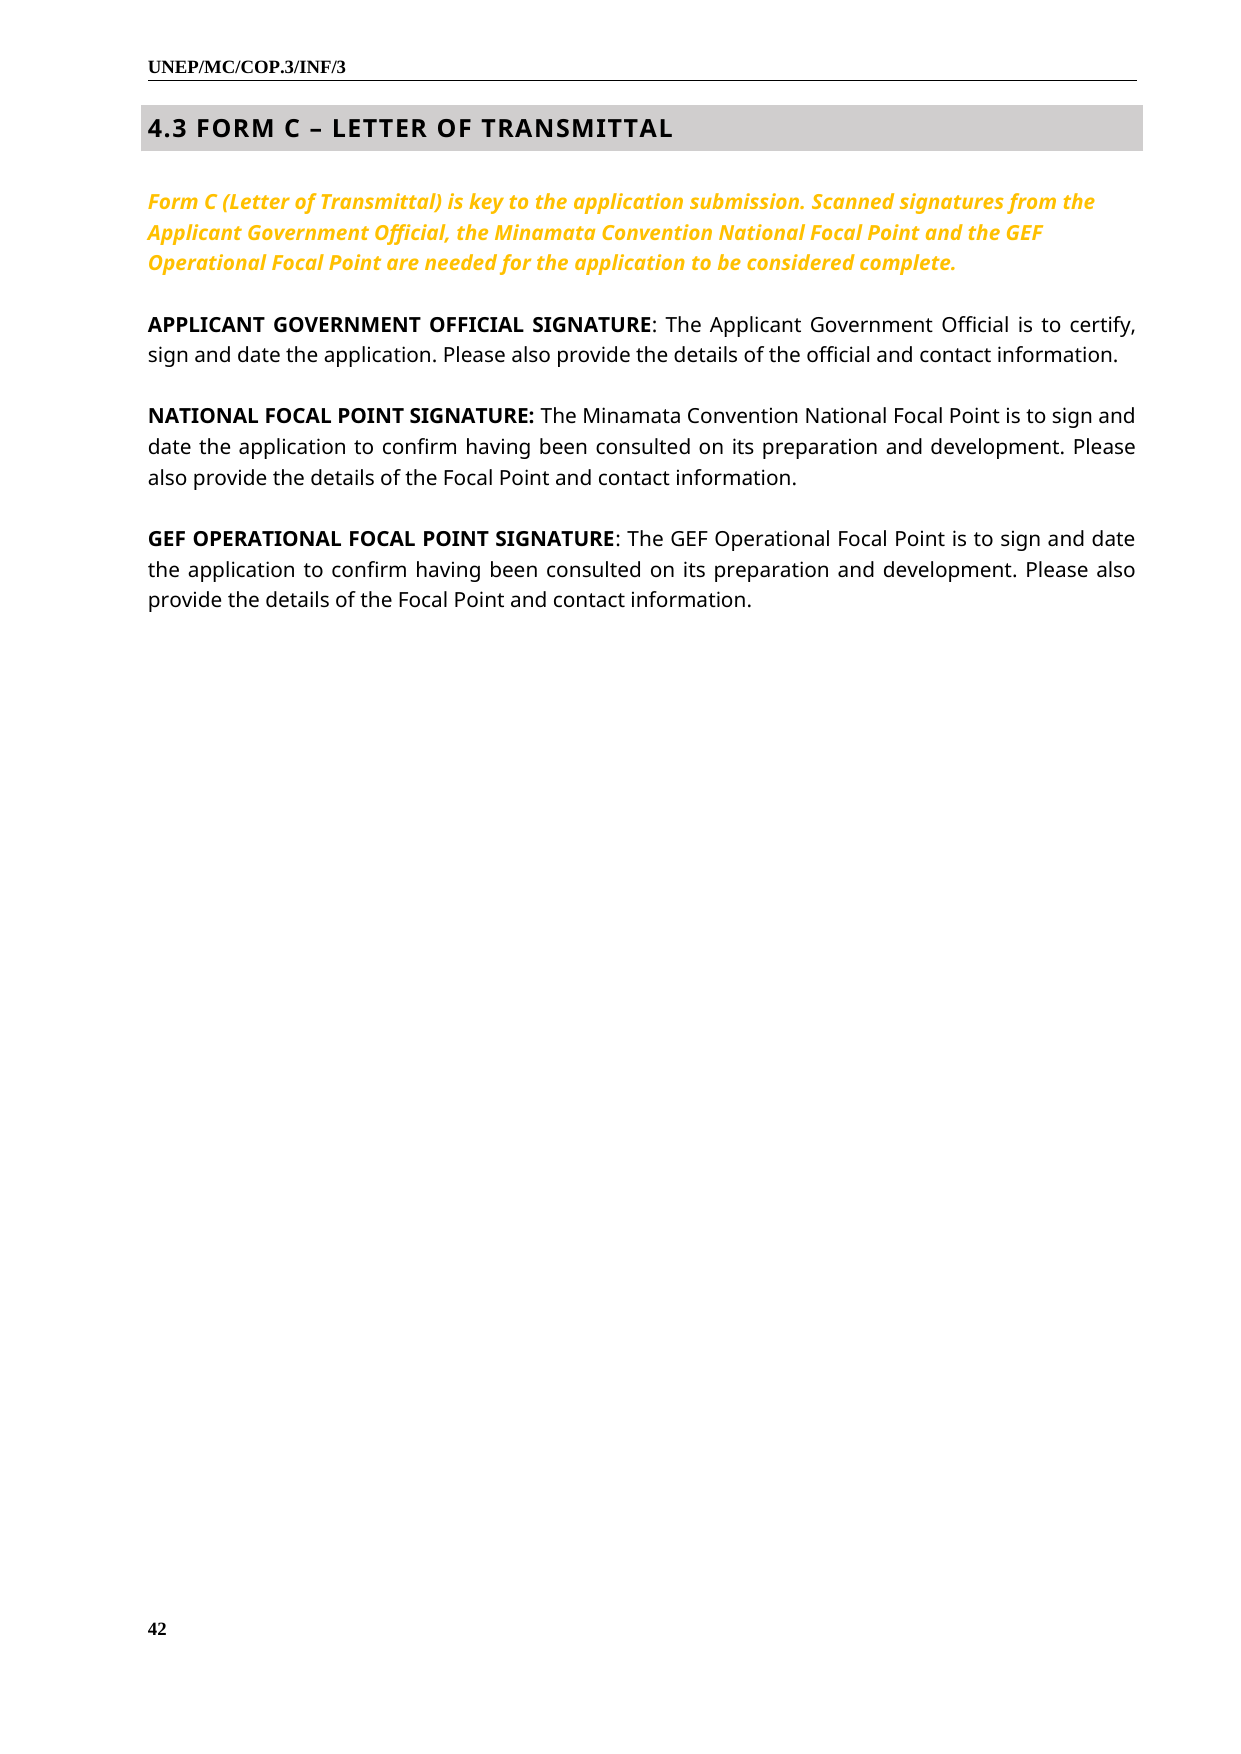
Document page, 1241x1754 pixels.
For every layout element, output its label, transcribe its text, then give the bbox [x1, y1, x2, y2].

text NATIONAL FOCAL POINT SIGNATURE: The Minamata Convention National Focal Point is to sign and date the application to confirm having been consulted on its preparation and development. Please also provide the details of the Focal Point and contact information. [148, 402, 1137, 491]
text Form C (Letter of Transmittal) is key to the application submission. Scanned signatures from the Applicant Government Official, the Minamata Convention National Focal Point and the GEF Operational Focal Point are needed for the application to be considered complete. [148, 187, 1137, 277]
text 4.3 FORM C – letter of transmittal [148, 111, 1137, 145]
text GEF OPERATIONAL FOCAL POINT SIGNATURE: The GEF Operational Focal Point is to sign and date the application to confirm having been consulted on its preparation and development. Please also provide the details of the Focal Point and contact information. [148, 524, 1137, 614]
text APPLICANT GOVERNMENT OFFICIAL SIGNATURE: The Applicant Government Official is to certify, sign and date the application. Please also provide the details of the official and contact information. [148, 310, 1137, 369]
